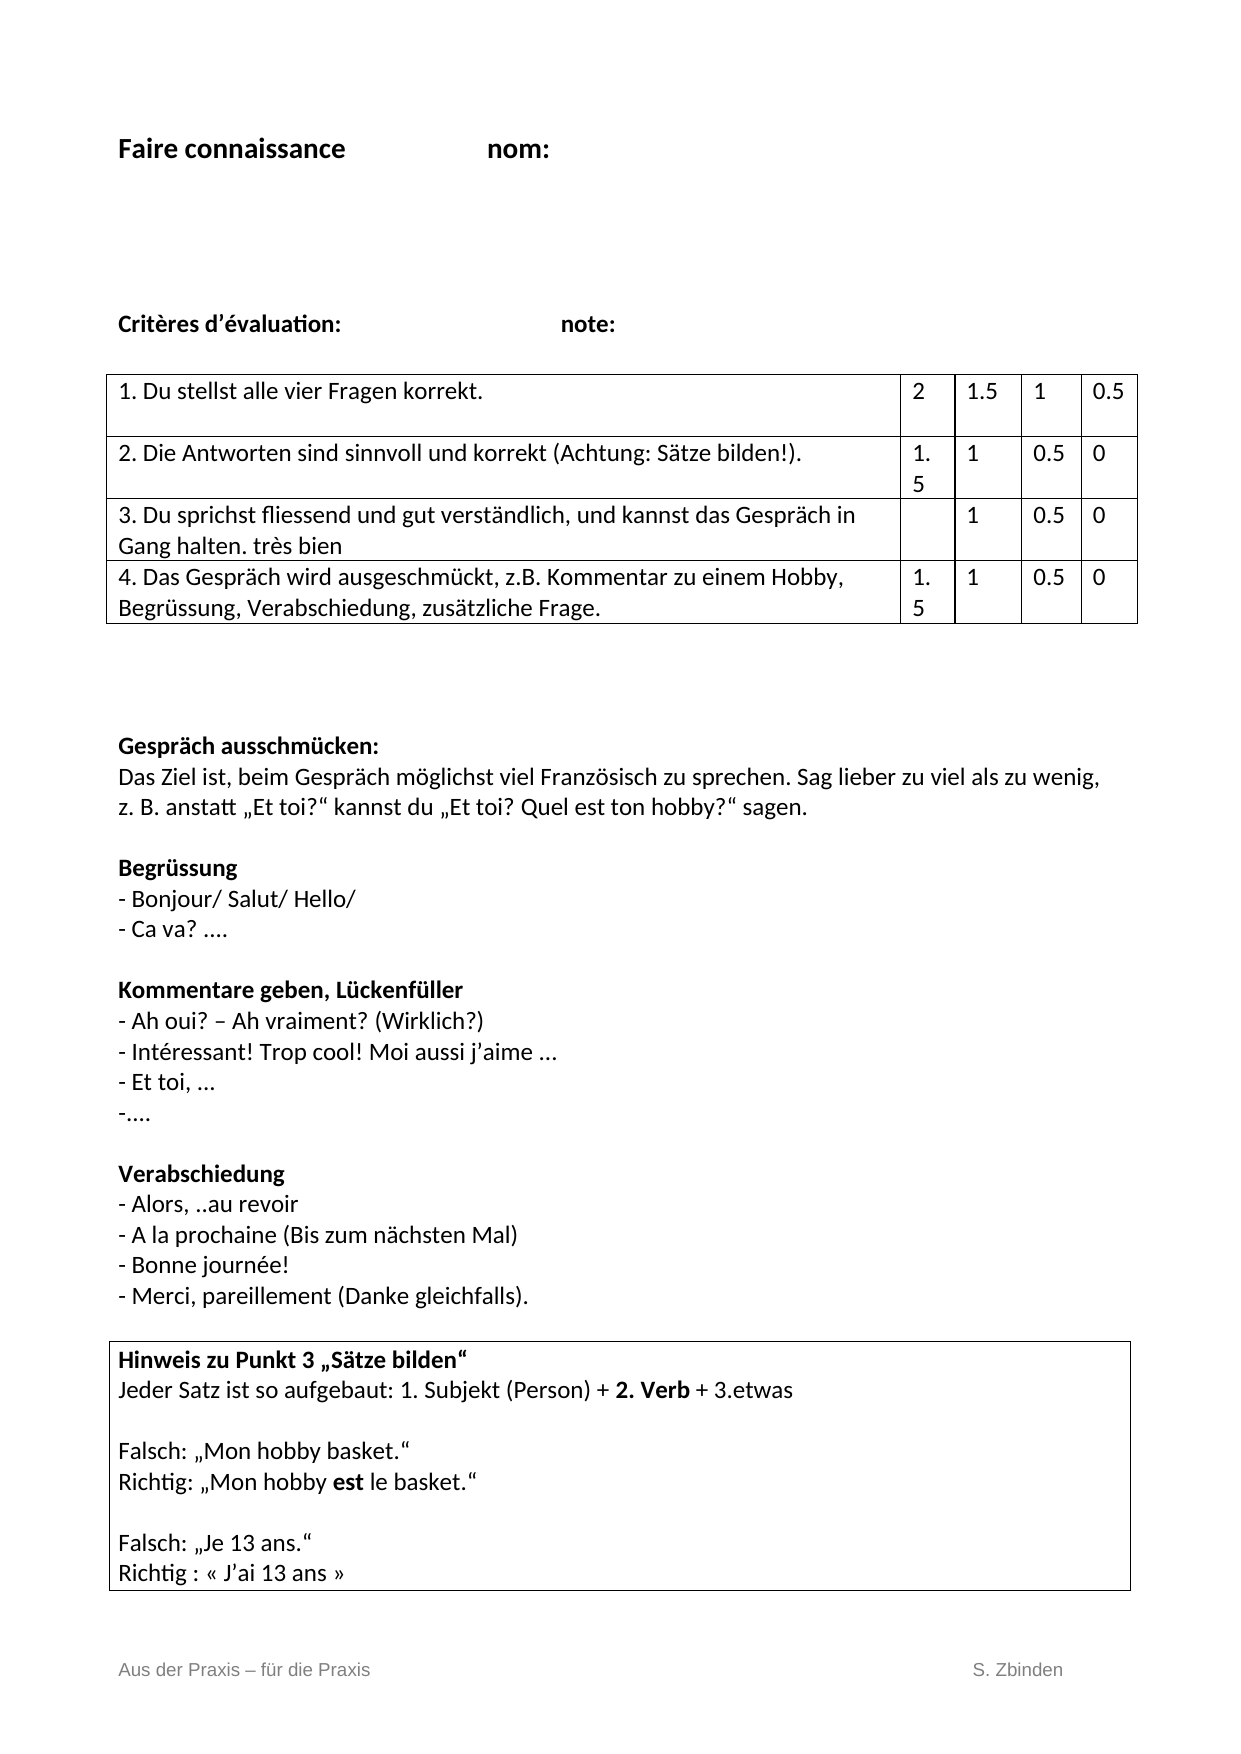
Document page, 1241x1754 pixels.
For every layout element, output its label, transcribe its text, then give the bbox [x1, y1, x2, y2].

text - Alors, ..au revoir [118, 1188, 1122, 1219]
text - Merci, pareillement (Danke gleichfalls). [118, 1280, 1122, 1310]
table_cell 0.5 [1022, 499, 1081, 560]
text Falsch: „Mon hobby basket.“ [118, 1436, 1122, 1466]
text Richtig: „Mon hobby est le basket.“ [118, 1466, 1122, 1497]
table_cell 0 [1082, 561, 1137, 622]
text Richtig : « J’ai 13 ans » [110, 1554, 1130, 1590]
text - Et toi, ... [118, 1066, 1122, 1097]
table_header 1 [1022, 375, 1081, 436]
table_header 2 [901, 375, 954, 436]
text - Ca va? .... [118, 913, 1122, 944]
text Falsch: „Je 13 ans.“ [118, 1527, 1122, 1554]
text -.... [118, 1097, 1122, 1127]
text - A la prochaine (Bis zum nächsten Mal) [118, 1219, 1122, 1249]
table_cell 3. Du sprichst fliessend und gut verständlich, und kannst das Gespräch in Gang halten. très bien [107, 499, 900, 560]
text - Bonne journée! [118, 1249, 1122, 1280]
text Kommentare geben, Lückenfüller [118, 974, 1122, 1005]
text - Bonjour/ Salut/ Hello/ [118, 883, 1122, 913]
table_cell [901, 499, 954, 560]
text Das Ziel ist, beim Gespräch möglichst viel Französisch zu sprechen. Sag lieber zu viel als zu wenig, z. B. anstatt „Et toi?“ kannst du „Et toi? Quel est ton hobby?“ sagen. [118, 761, 1122, 822]
text - Intéressant! Trop cool! Moi aussi j’aime ... [118, 1036, 1122, 1066]
text Begrüssung [118, 852, 1122, 883]
table_cell 1.5 [901, 437, 954, 498]
text - Ah oui? – Ah vraiment? (Wirklich?) [118, 1005, 1122, 1036]
text Critères d’évaluation: note: [118, 308, 1122, 338]
table_cell 1 [956, 437, 1021, 498]
text Jeder Satz ist so aufgebaut: 1. Subjekt (Person) + 2. Verb + 3.etwas [118, 1374, 1122, 1405]
text Faire connaissance nom: [118, 130, 1122, 166]
table_cell 1 [956, 561, 1021, 622]
text Hinweis zu Punkt 3 „Sätze bilden“ [110, 1342, 1130, 1374]
table_cell 0.5 [1022, 437, 1081, 498]
table_cell 1 [956, 499, 1021, 560]
table_cell 0.5 [1022, 561, 1081, 622]
text Gespräch ausschmücken: [118, 730, 1122, 761]
table_cell 1.5 [901, 561, 954, 622]
table_header 1. Du stellst alle vier Fragen korrekt. [107, 375, 900, 436]
table_header 0.5 [1082, 375, 1137, 436]
table_header 1.5 [956, 375, 1021, 436]
table_cell 2. Die Antworten sind sinnvoll und korrekt (Achtung: Sätze bilden!). [107, 437, 900, 498]
table_cell 4. Das Gespräch wird ausgeschmückt, z.B. Kommentar zu einem Hobby, Begrüssung, Verabschiedung, zusätzliche Frage. [107, 561, 900, 622]
table_cell 0 [1082, 437, 1137, 498]
table_cell 0 [1082, 499, 1137, 560]
text Verabschiedung [118, 1158, 1122, 1188]
